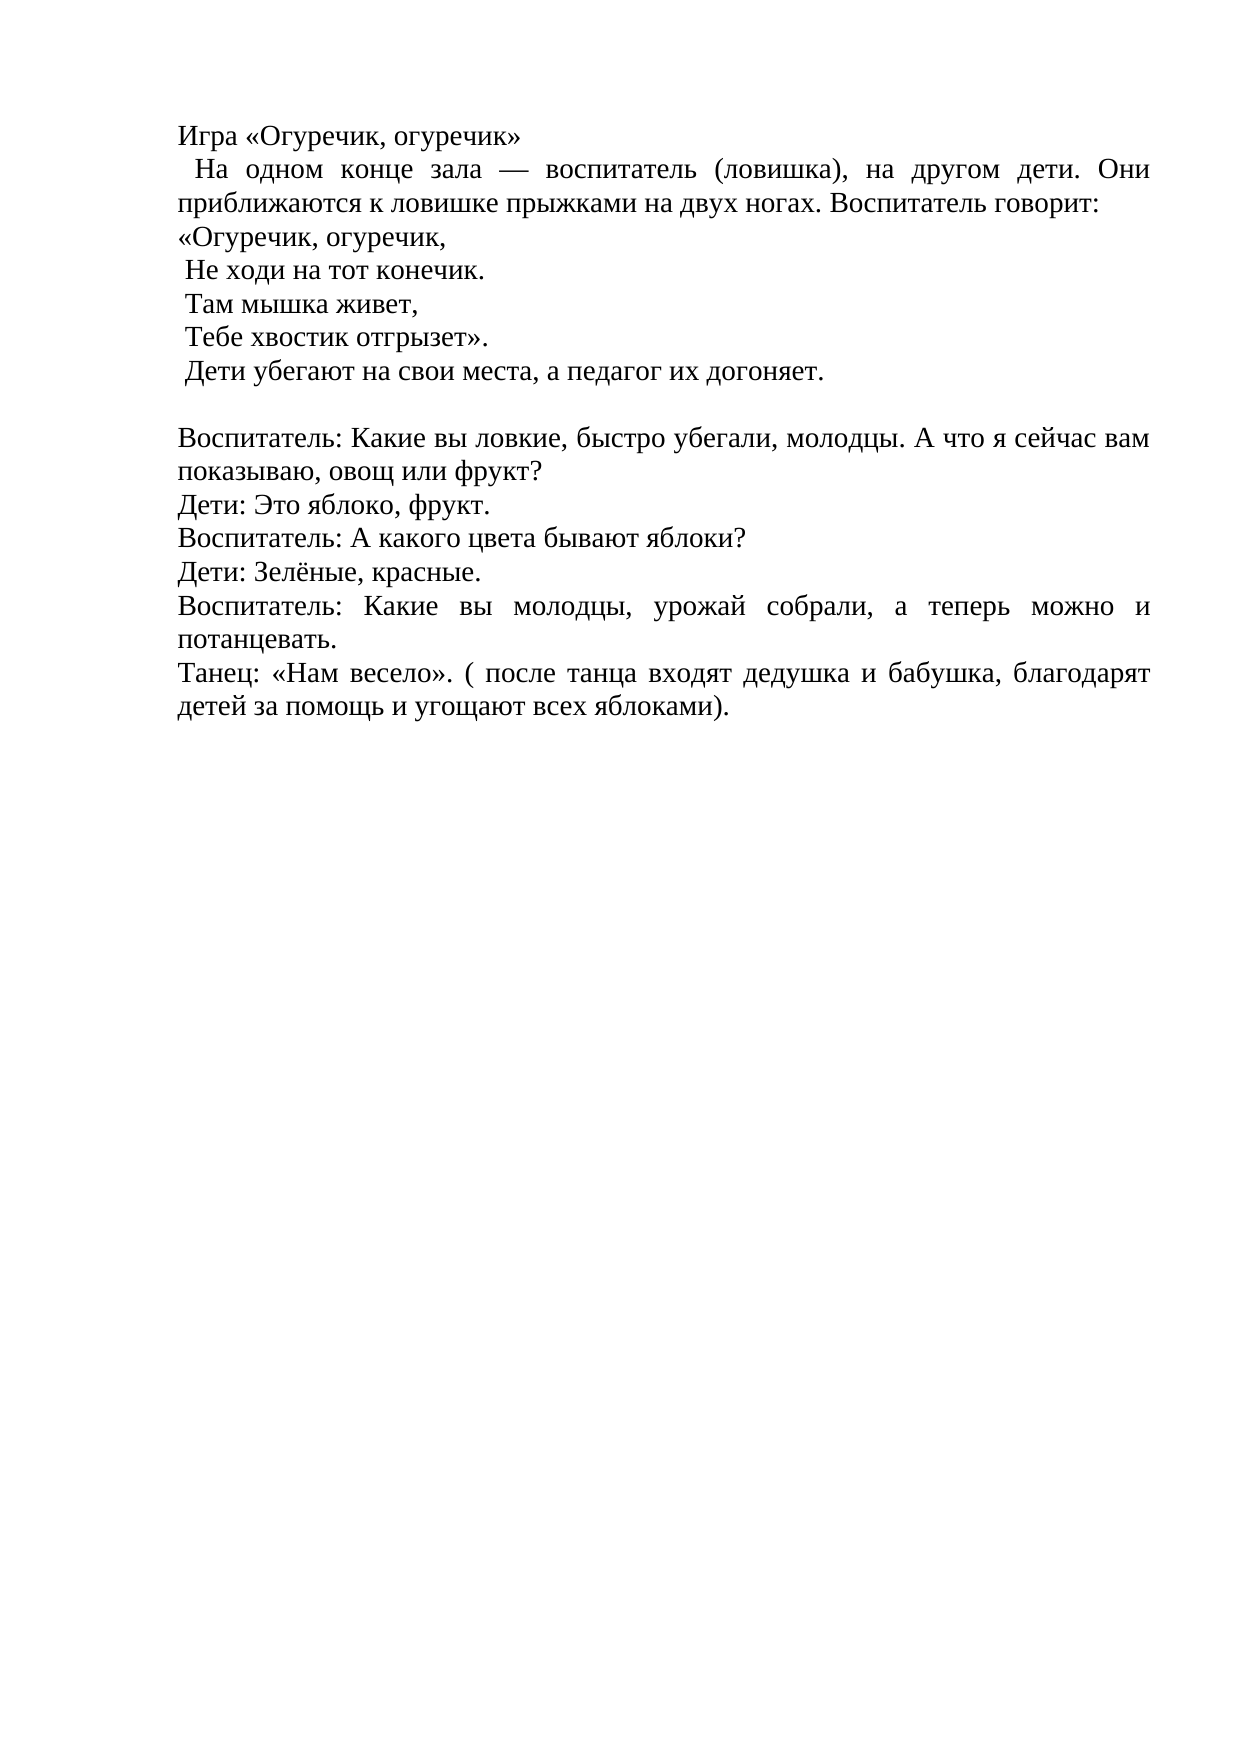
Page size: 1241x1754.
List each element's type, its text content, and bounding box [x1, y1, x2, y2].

text Воспитатель: А какого цвета бывают яблоки? [177, 521, 1152, 554]
text Дети убегают на свои места, а педагог их догоняет. [177, 353, 1152, 386]
text Дети: Зелёные, красные. [177, 554, 1152, 588]
text Игра «Огуречик, огуречик» [177, 118, 1152, 152]
text Не ходи на тот конечик. [177, 252, 1152, 286]
text Воспитатель: Какие вы молодцы, урожай собрали, а теперь можно и потанцевать. [177, 588, 1152, 655]
text Тебе хвостик отгрызет». [177, 319, 1152, 353]
text Дети: Это яблоко, фрукт. [177, 487, 1152, 521]
text Танец: «Нам весело». ( после танца входят дедушка и бабушка, благодарят детей за помощь и угощают всех яблоками). [177, 655, 1152, 722]
text Воспитатель: Какие вы ловкие, быстро убегали, молодцы. А что я сейчас вам показываю, овощ или фрукт? [177, 420, 1152, 487]
text Там мышка живет, [177, 286, 1152, 319]
text На одном конце зала — воспитатель (ловишка), на другом дети. Они приближаются к ловишке прыжками на двух ногах. Воспитатель говорит: [177, 152, 1152, 219]
text «Огуречик, огуречик, [177, 219, 1152, 252]
